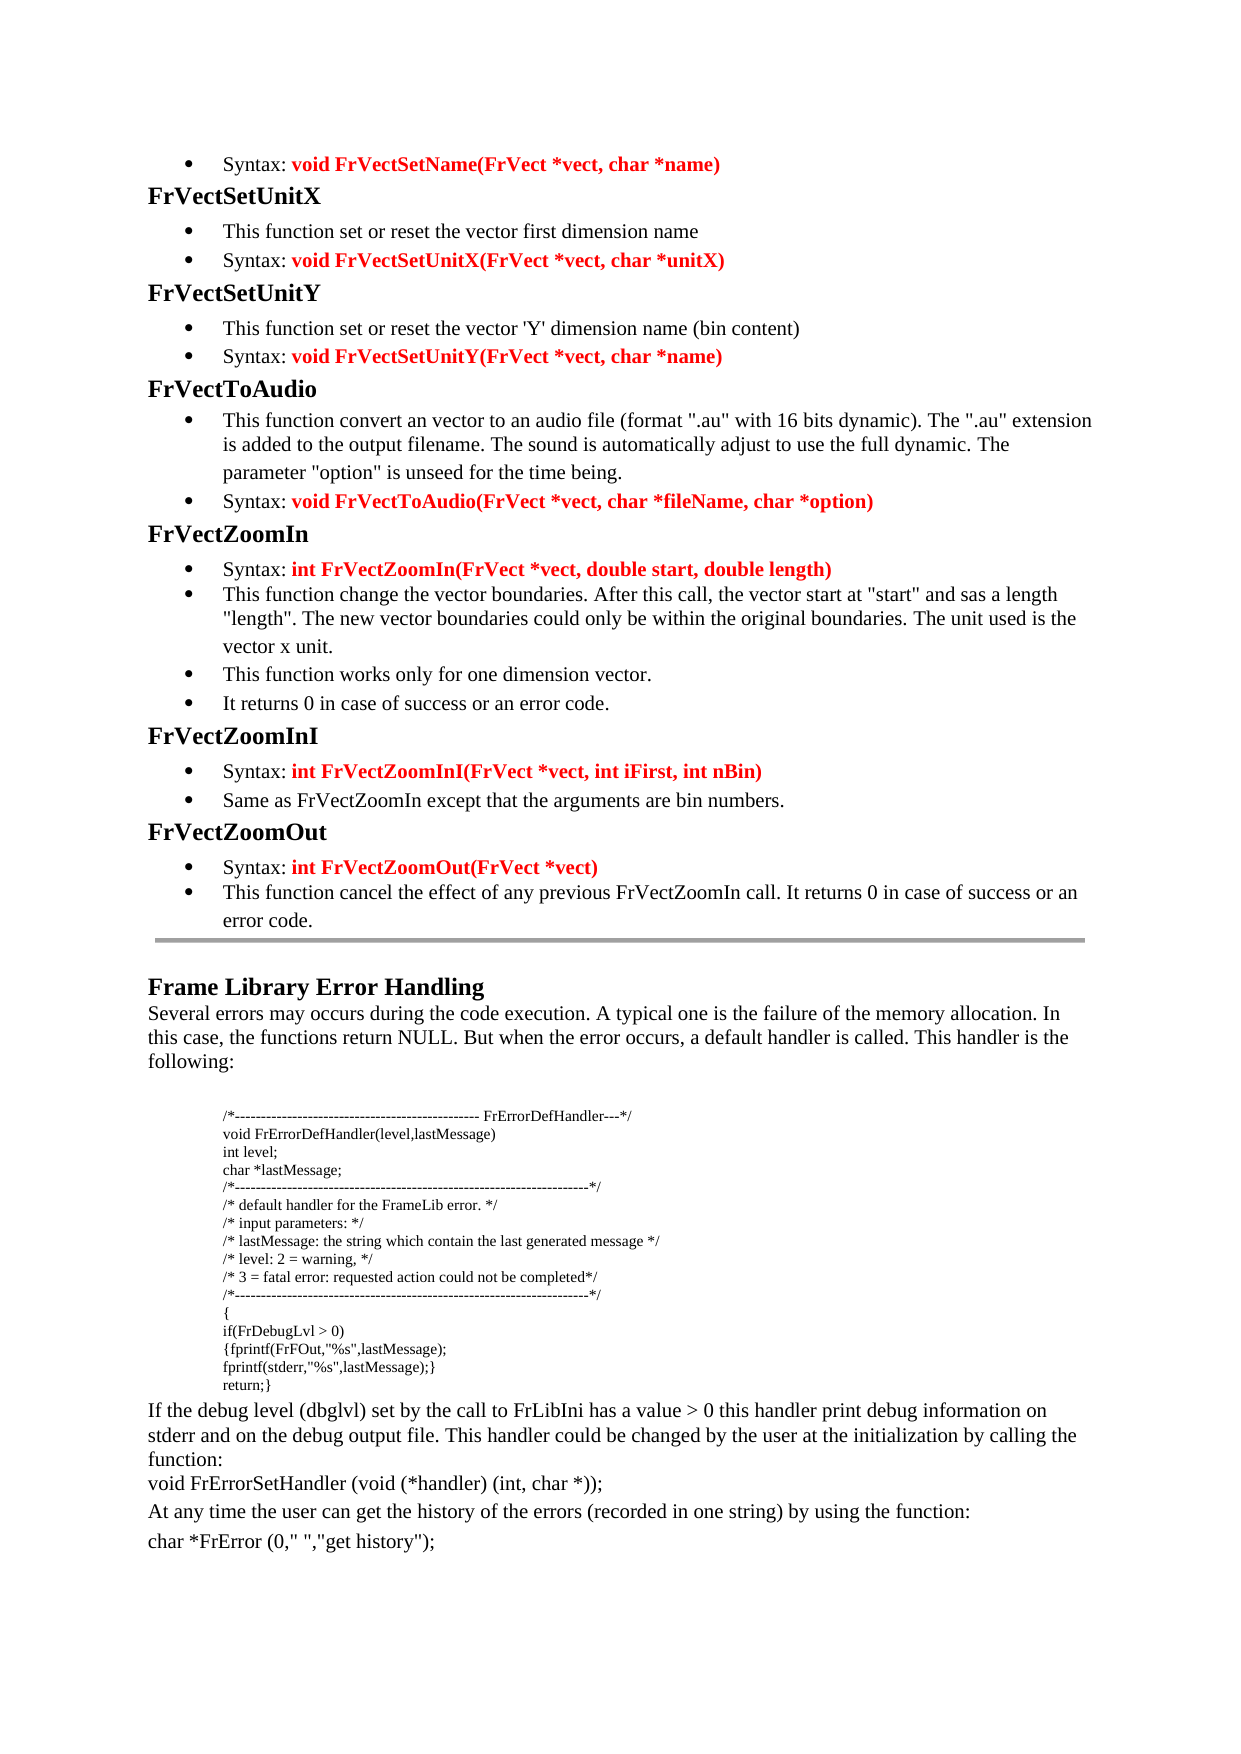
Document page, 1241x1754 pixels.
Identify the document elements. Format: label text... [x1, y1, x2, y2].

list This function set or reset the vector 'Y' dimension name (bin content) [185, 312, 1093, 341]
text If the debug level (dbglvl) set by the call to FrLibIni has a value > 0 this handler print debug information on stderr and on the debug output file. This handler could be changed by the user at the initialization by calling the function: void FrErrorSetHandler (void (*handler) (int, char *)); At any time the user can get the history of the errors (recorded in one string) by using the function: [148, 1398, 1093, 1523]
subtitle FrVectSetUnitY [148, 278, 1093, 307]
list Syntax: void FrVectSetUnitX(FrVect *vect, char *unitX) [185, 244, 1093, 273]
text Frame Library Error Handling Several errors may occurs during the code execution. A typical one is the failure of the memory allocation. In this case, the functions return NULL. But when the error occurs, a default handler is called. This handler is the following: [148, 972, 1093, 1102]
subtitle FrVectZoomIn [148, 519, 1093, 548]
subtitle FrVectToAudio [148, 374, 1093, 403]
text char *FrError (0," ","get history"); [148, 1528, 1093, 1553]
list Syntax: int FrVectZoomInI(FrVect *vect, int iFirst, int nBin) [185, 755, 1093, 784]
list This function set or reset the vector first dimension name [185, 215, 1093, 244]
subtitle FrVectSetUnitX [148, 181, 1093, 210]
text /*----------------------------------------------- FrErrorDefHandler---*/ void FrErrorDefHandler(level,lastMessage) int level; char *lastMessage; /*--------------------------------------------------------------------*/ /* default handler for the FrameLib error. */ /* input parameters: */ /* lastMessage: the string which contain the last generated message */ /* level: 2 = warning, */ /* 3 = fatal error: requested action could not be completed*/ /*--------------------------------------------------------------------*/ { if(FrDebugLvl > 0) {fprintf(FrFOut,"%s",lastMessage); fprintf(stderr,"%s",lastMessage);} return;} [223, 1107, 1093, 1393]
list This function convert an vector to an audio file (format ".au" with 16 bits dynamic). The ".au" extension is added to the output filename. The sound is automatically adjust to use the full dynamic. The parameter "option" is unseed for the time being. [185, 408, 1093, 485]
list This function works only for one dimension vector. [185, 658, 1093, 687]
list Syntax: void FrVectSetName(FrVect *vect, char *name) [185, 148, 1093, 176]
list Same as FrVectZoomIn except that the arguments are bin numbers. [185, 784, 1093, 812]
subtitle FrVectZoomOut [148, 817, 1093, 846]
list It returns 0 in case of success or an error code. [185, 687, 1093, 716]
list Syntax: int FrVectZoomOut(FrVect *vect) [185, 851, 1093, 880]
list Syntax: int FrVectZoomIn(FrVect *vect, double start, double length) [185, 553, 1093, 582]
list Syntax: void FrVectToAudio(FrVect *vect, char *fileName, char *option) [185, 485, 1093, 514]
subtitle FrVectZoomInI [148, 721, 1093, 750]
list This function change the vector boundaries. After this call, the vector start at "start" and sas a length "length". The new vector boundaries could only be within the original boundaries. The unit used is the vector x unit. [185, 582, 1093, 658]
list This function cancel the effect of any previous FrVectZoomIn call. It returns 0 in case of success or an error code. [185, 880, 1093, 933]
list Syntax: void FrVectSetUnitY(FrVect *vect, char *name) [185, 341, 1093, 369]
